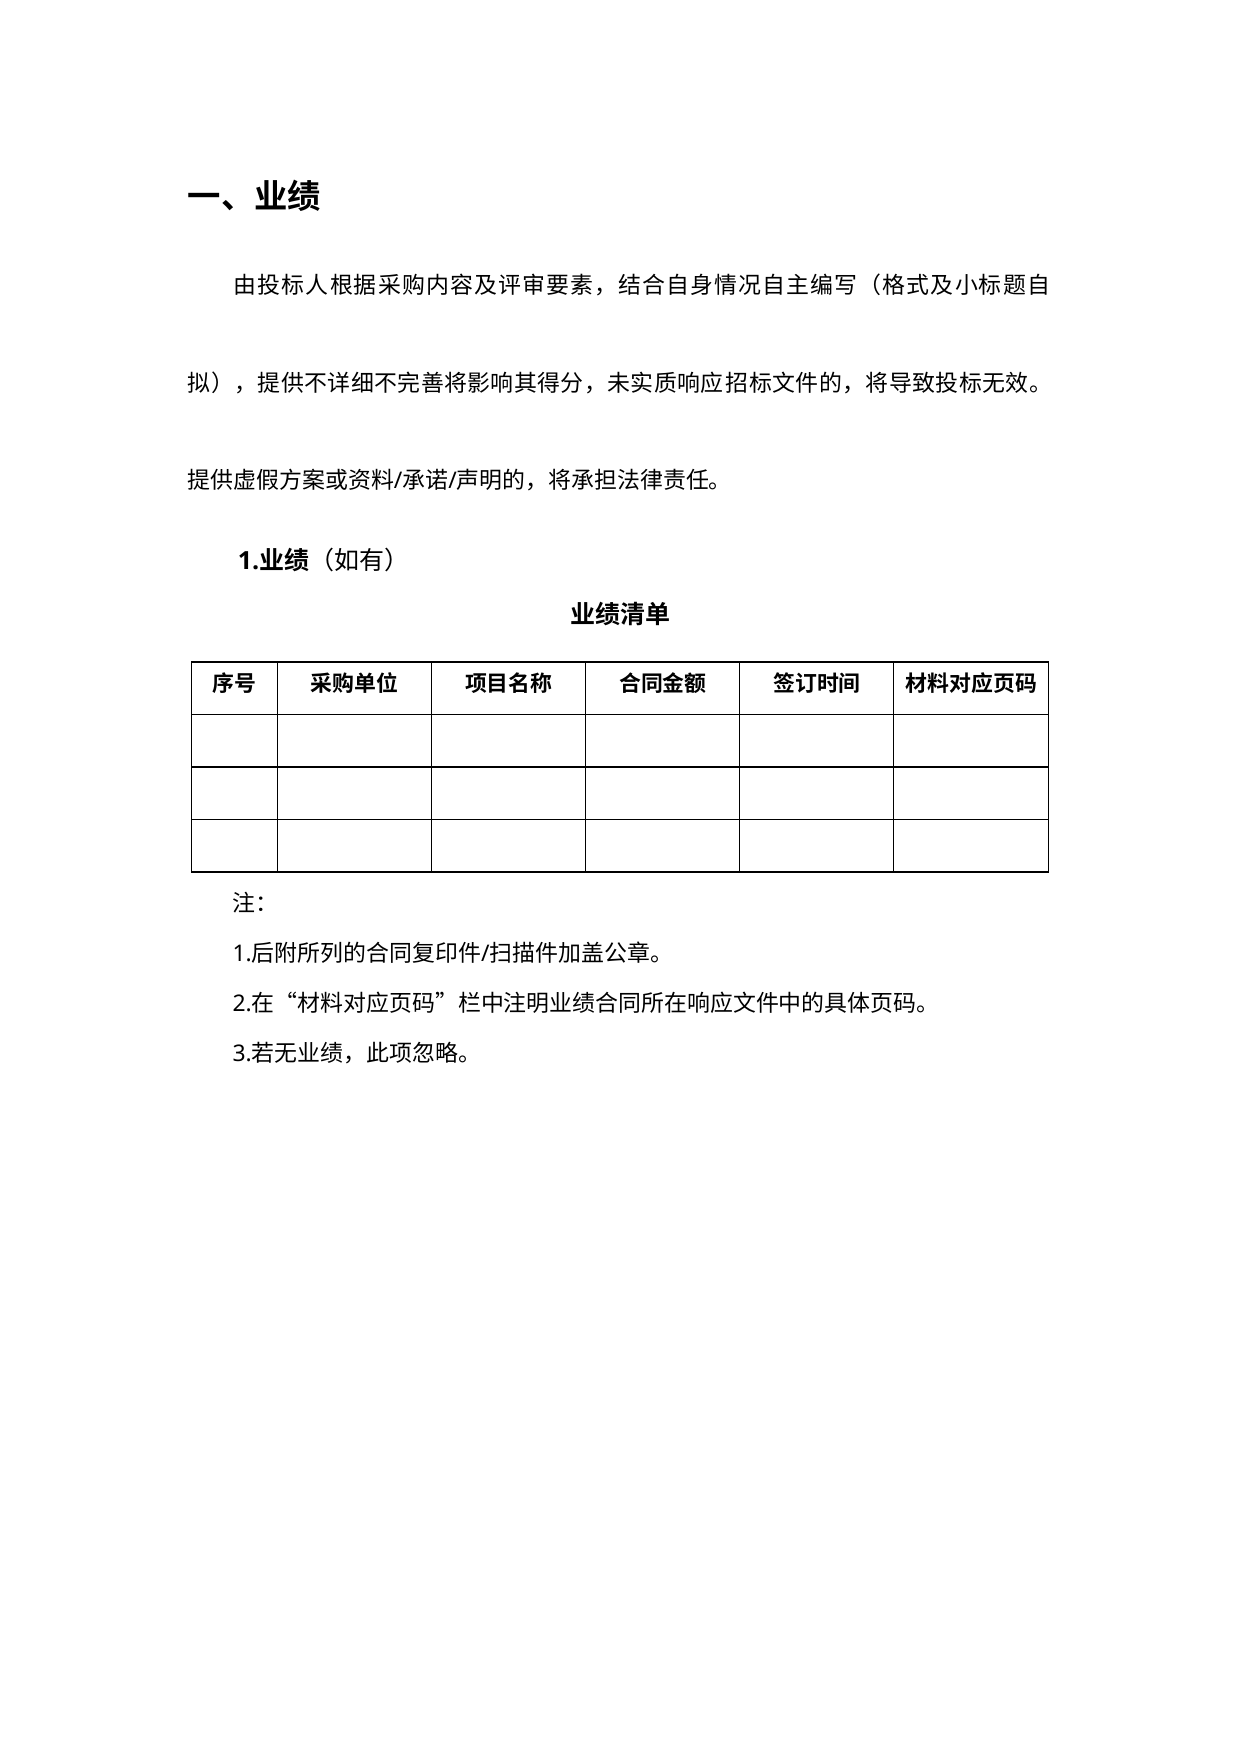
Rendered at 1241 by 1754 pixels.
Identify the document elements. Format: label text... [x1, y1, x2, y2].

table_cell [740, 820, 893, 871]
table_cell [192, 820, 277, 871]
table_header 签订时间 [740, 663, 893, 714]
text 2.在“材料对应页码”栏中注明业绩合同所在响应文件中的具体页码。 [175, 985, 1053, 1018]
text 1.后附所列的合同复印件/扫描件加盖公章。 [175, 935, 1053, 968]
table_cell [278, 715, 431, 766]
text 3.若无业绩，此项忽略。 [175, 1035, 1053, 1068]
table_cell [192, 715, 277, 766]
text 业绩清单 [187, 594, 1053, 631]
table_cell [740, 715, 893, 766]
text 由投标人根据采购内容及评审要素，结合自身情况自主编写（格式及小标题自拟），提供不详细不完善将影响其得分，未实质响应招标文件的，将导致投标无效。提供虚假方案或资料/承诺/声明的，将承担法律责任。 [187, 251, 1053, 511]
table_cell [432, 820, 585, 871]
table_cell [432, 768, 585, 819]
table_cell [432, 715, 585, 766]
table_cell [894, 820, 1048, 871]
text 1.业绩（如有） [175, 540, 1053, 576]
table_header 采购单位 [278, 663, 431, 714]
table_header 序号 [192, 663, 277, 714]
table_cell [740, 768, 893, 819]
table_cell [586, 768, 739, 819]
text 注： [175, 885, 1053, 918]
table_cell [586, 715, 739, 766]
table_cell [278, 768, 431, 819]
text 一、业绩 [187, 162, 1053, 227]
table_cell [192, 768, 277, 819]
table_cell [586, 820, 739, 871]
table_cell [278, 820, 431, 871]
table_cell [894, 715, 1048, 766]
table_cell [894, 768, 1048, 819]
table_header 合同金额 [586, 663, 739, 714]
table_header 材料对应页码 [894, 663, 1048, 714]
table_header 项目名称 [432, 663, 585, 714]
